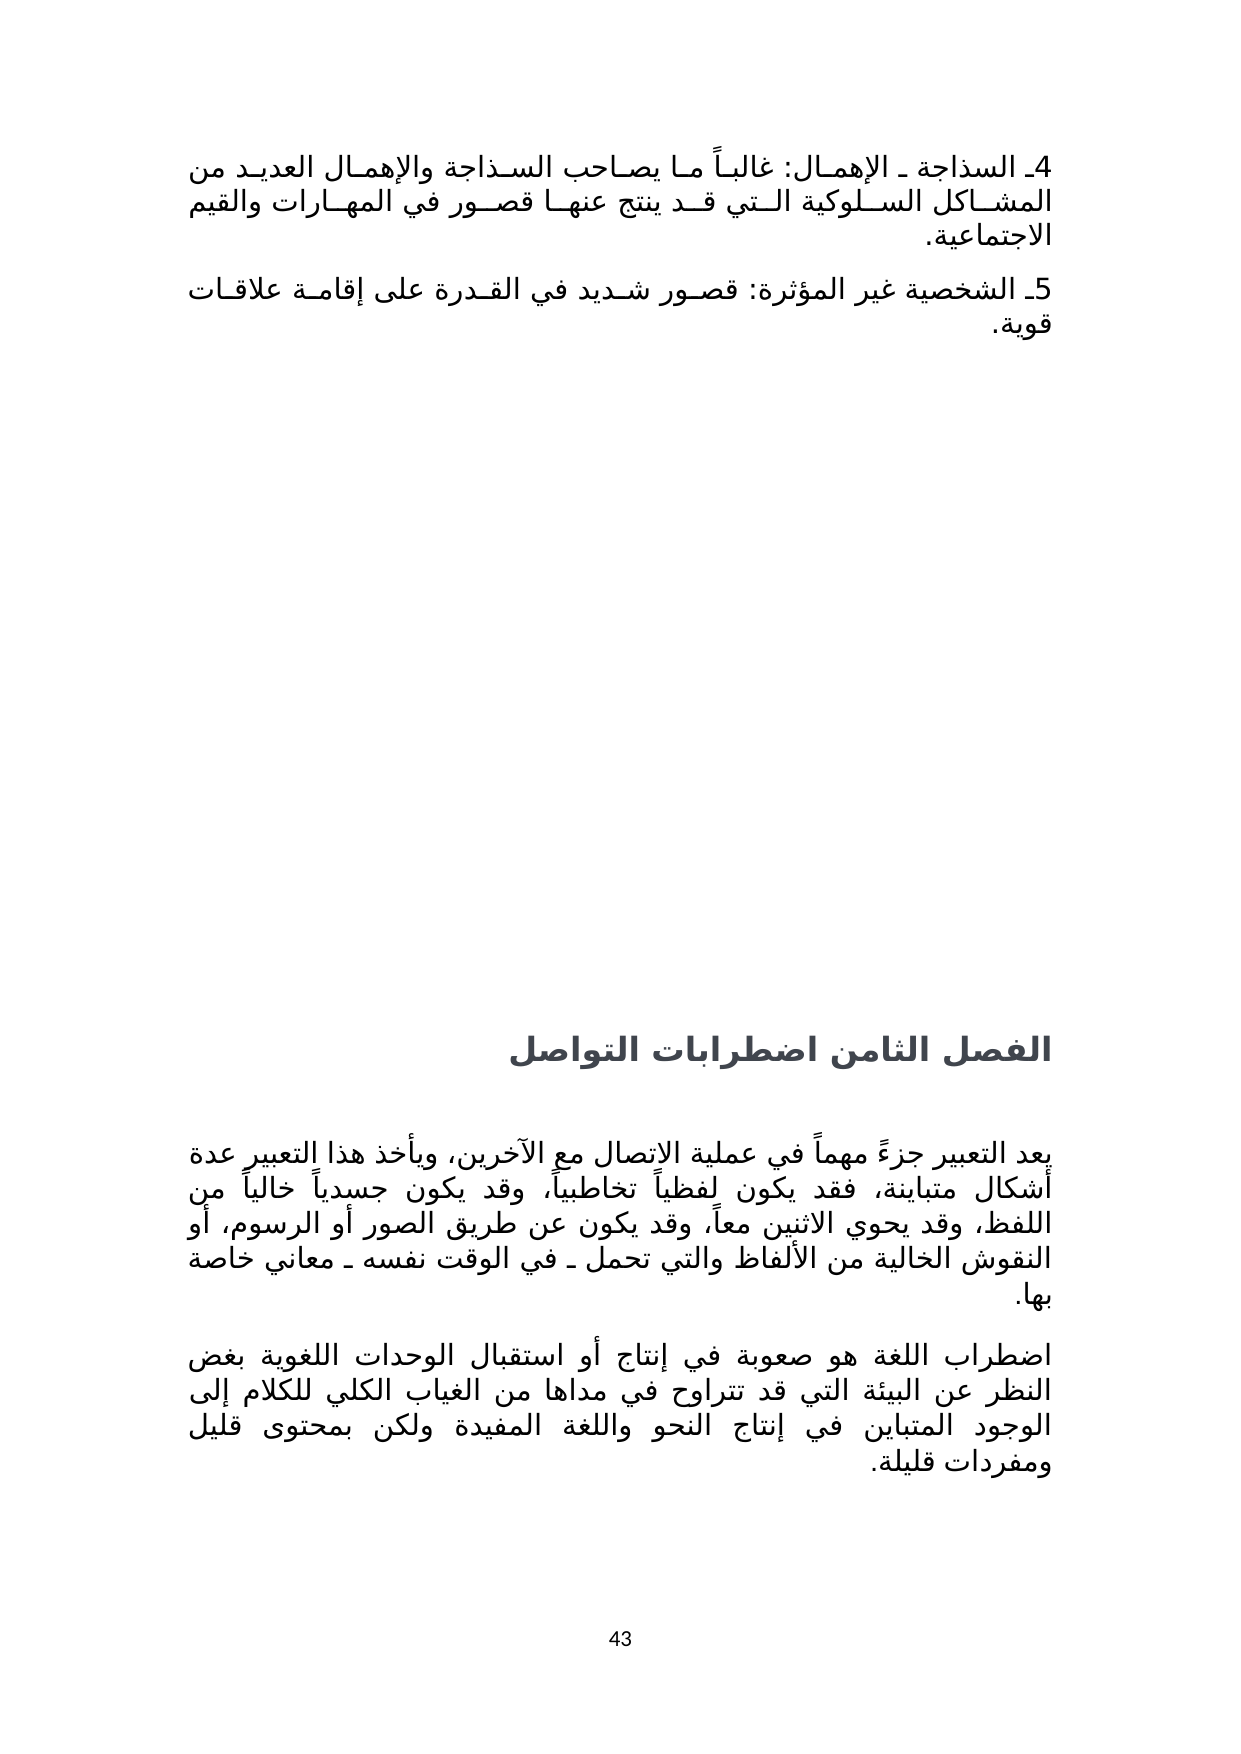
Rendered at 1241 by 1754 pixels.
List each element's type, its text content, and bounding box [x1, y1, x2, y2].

text 4ـ السذاجة ـ الإهمال: غالباً ما يصاحب السذاجة والإهمال العديد من المشاكل السلوكية التي قد ينتج عنها قصور في المهارات والقيم الاجتماعية. [187, 150, 1053, 252]
text الفصل الثامن اضطرابات التواصل [187, 1031, 1053, 1070]
text 5ـ الشخصية غير المؤثرة: قصور شديد في القدرة على إقامة علاقات قوية. [187, 273, 1053, 341]
text اضطراب اللغة هو صعوبة في إنتاج أو استقبال الوحدات اللغوية بغض النظر عن البيئة التي قد تتراوح في مداها من الغياب الكلي للكلام إلى الوجود المتباين في إنتاج النحو واللغة المفيدة ولكن بمحتوى قليل ومفردات قليلة. [187, 1336, 1053, 1477]
text يعد التعبير جزءً مهماً في عملية الاتصال مع الآخرين، ويأخذ هذا التعبير عدة أشكال متباينة، فقد يكون لفظياً تخاطبياً، وقد يكون جسدياً خالياً من اللفظ، وقد يحوي الاثنين معاً، وقد يكون عن طريق الصور أو الرسوم، أو النقوش الخالية من الألفاظ والتي تحمل ـ في الوقت نفسه ـ معاني خاصة بها. [187, 1134, 1053, 1310]
